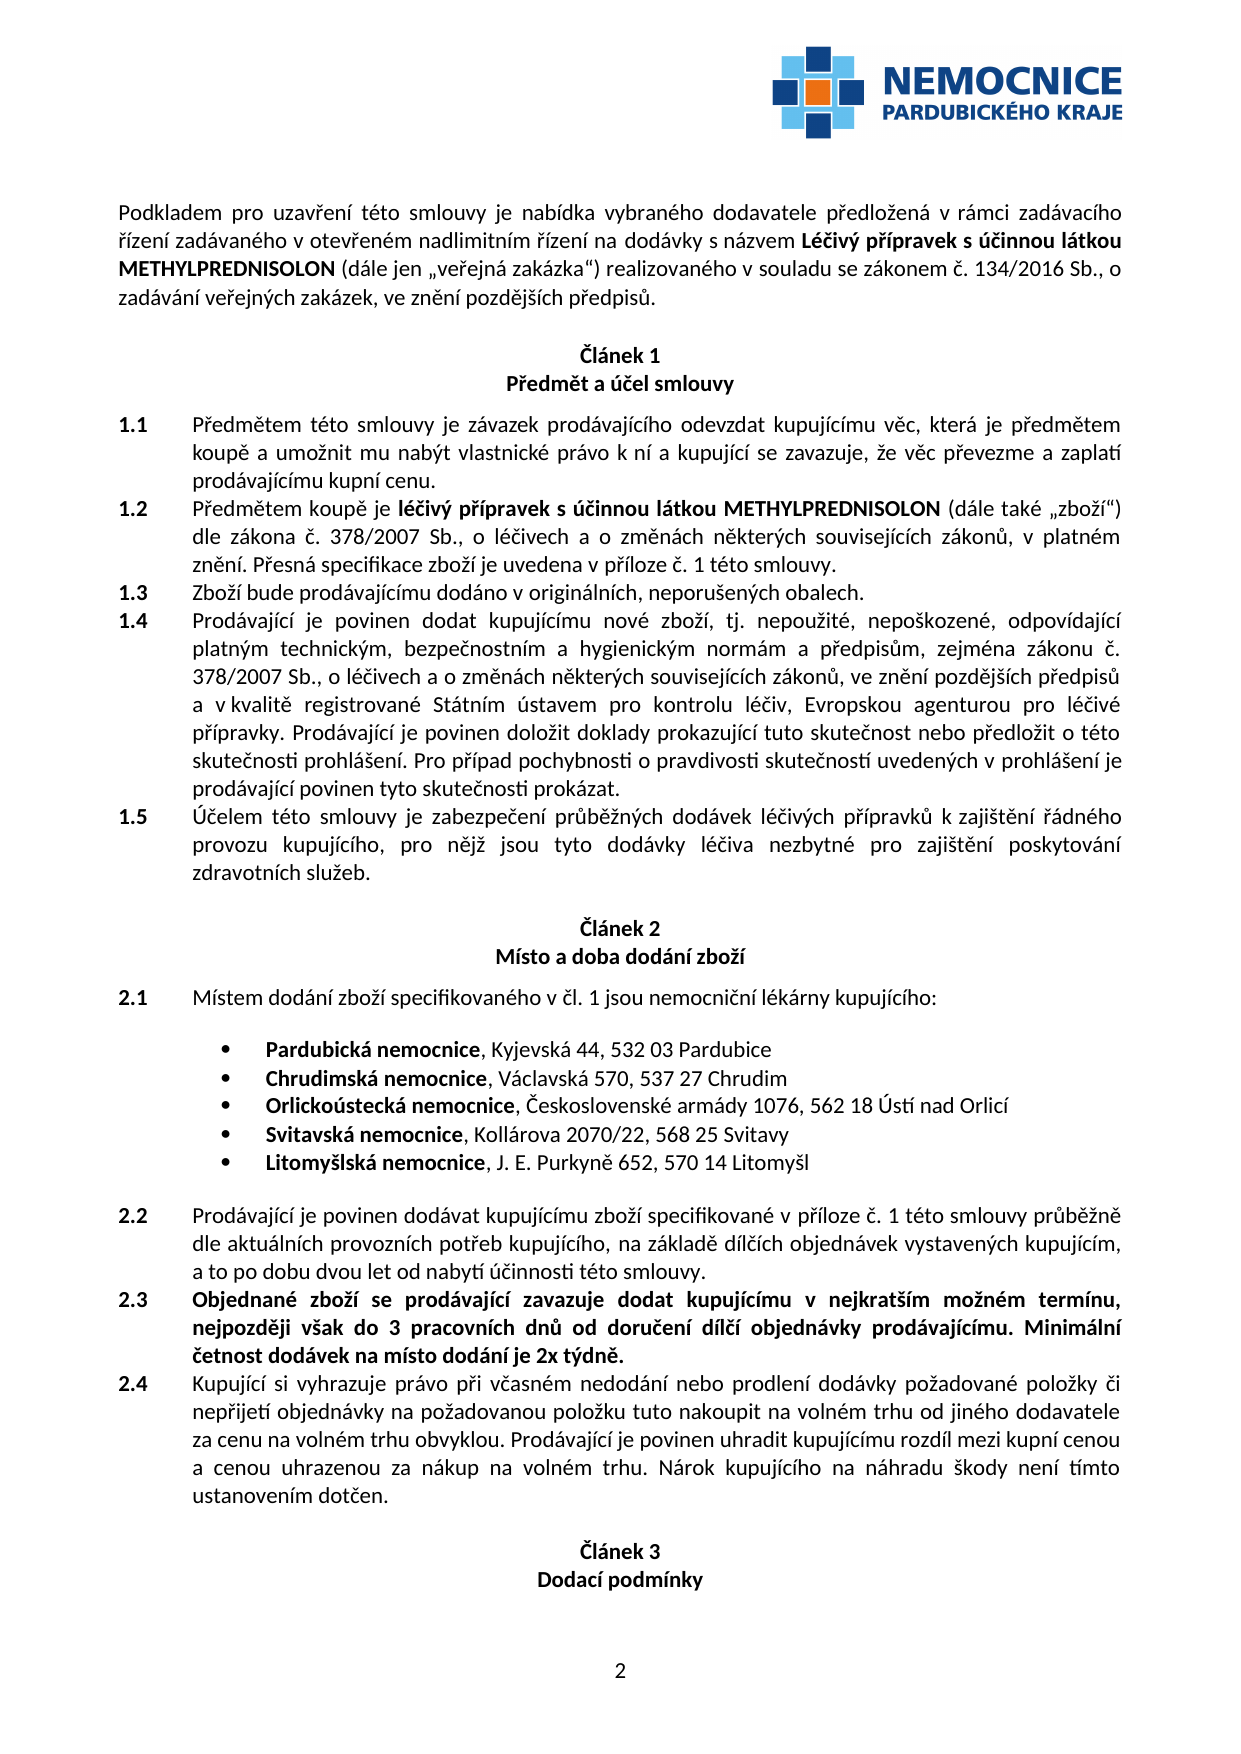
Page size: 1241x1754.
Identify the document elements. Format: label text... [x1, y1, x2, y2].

text 1.4 Prodávající je povinen dodat kupujícímu nové zboží, tj. nepoužité, nepoškozené, odpovídající platným technickým, bezpečnostním a hygienickým normám a předpisům, zejména zákonu č. 378/2007 Sb., o léčivech a o změnách některých souvisejících zákonů, ve znění pozdějších předpisů a v kvalitě registrované Státním ústavem pro kontrolu léčiv, Evropskou agenturou pro léčivé přípravky. Prodávající je povinen doložit doklady prokazující tuto skutečnost nebo předložit o této skutečnosti prohlášení. Pro případ pochybnosti o pravdivosti skutečností uvedených v prohlášení je prodávající povinen tyto skutečnosti prokázat. [118, 606, 1122, 802]
list Litomyšlská nemocnice, J. E. Purkyně 652, 570 14 Litomyšl [193, 1148, 1122, 1176]
picture [771, 45, 1123, 140]
text 2.3 Objednané zboží se prodávající zavazuje dodat kupujícímu v nejkratším možném termínu, nejpozději však do 3 pracovních dnů od doručení dílčí objednávky prodávajícímu. Minimální četnost dodávek na místo dodání je 2x týdně. [118, 1285, 1122, 1369]
text Článek 1 [118, 341, 1122, 369]
text Předmět a účel smlouvy [118, 369, 1122, 397]
subtitle 1.1 Předmětem této smlouvy je závazek prodávajícího odevzdat kupujícímu věc, která je předmětem koupě a umožnit mu nabýt vlastnické právo k ní a kupující se zavazuje, že věc převezme a zaplatí prodávajícímu kupní cenu. [118, 410, 1122, 494]
list Chrudimská nemocnice, Václavská 570, 537 27 Chrudim [193, 1064, 1122, 1092]
text Článek 2 [118, 914, 1122, 942]
list Svitavská nemocnice, Kollárova 2070/22, 568 25 Svitavy [193, 1120, 1122, 1148]
text 1.3 Zboží bude prodávajícímu dodáno v originálních, neporušených obalech. [118, 578, 1122, 606]
text 1.2 Předmětem koupě je léčivý přípravek s účinnou látkou METHYLPREDNISOLON (dále také „zboží“) dle zákona č. 378/2007 Sb., o léčivech a o změnách některých souvisejících zákonů, v platném znění. Přesná specifikace zboží je uvedena v příloze č. 1 této smlouvy. [118, 494, 1122, 578]
text Podkladem pro uzavření této smlouvy je nabídka vybraného dodavatele předložená v rámci zadávacího řízení zadávaného v otevřeném nadlimitním řízení na dodávky s názvem Léčivý přípravek s účinnou látkou METHYLPREDNISOLON (dále jen „veřejná zakázka“) realizovaného v souladu se zákonem č. 134/2016 Sb., o zadávání veřejných zakázek, ve znění pozdějších předpisů. [118, 198, 1122, 311]
text 2.4 Kupující si vyhrazuje právo při včasném nedodání nebo prodlení dodávky požadované položky či nepřijetí objednávky na požadovanou položku tuto nakoupit na volném trhu od jiného dodavatele za cenu na volném trhu obvyklou. Prodávající je povinen uhradit kupujícímu rozdíl mezi kupní cenou a cenou uhrazenou za nákup na volném trhu. Nárok kupujícího na náhradu škody není tímto ustanovením dotčen. [118, 1369, 1122, 1509]
list Orlickoústecká nemocnice, Československé armády 1076, 562 18 Ústí nad Orlicí [193, 1092, 1122, 1120]
text 2.2 Prodávající je povinen dodávat kupujícímu zboží specifikované v příloze č. 1 této smlouvy průběžně dle aktuálních provozních potřeb kupujícího, na základě dílčích objednávek vystavených kupujícím, a to po dobu dvou let od nabytí účinnosti této smlouvy. [118, 1201, 1122, 1285]
list Pardubická nemocnice, Kyjevská 44, 532 03 Pardubice [193, 1036, 1122, 1064]
text 2.1 Místem dodání zboží specifikovaného v čl. 1 jsou nemocniční lékárny kupujícího: [118, 983, 1122, 1011]
text Dodací podmínky [118, 1565, 1122, 1593]
text Místo a doba dodání zboží [118, 942, 1122, 970]
text 1.5 Účelem této smlouvy je zabezpečení průběžných dodávek léčivých přípravků k zajištění řádného provozu kupujícího, pro nějž jsou tyto dodávky léčiva nezbytné pro zajištění poskytování zdravotních služeb. [118, 802, 1122, 886]
text Článek 3 [118, 1537, 1122, 1565]
